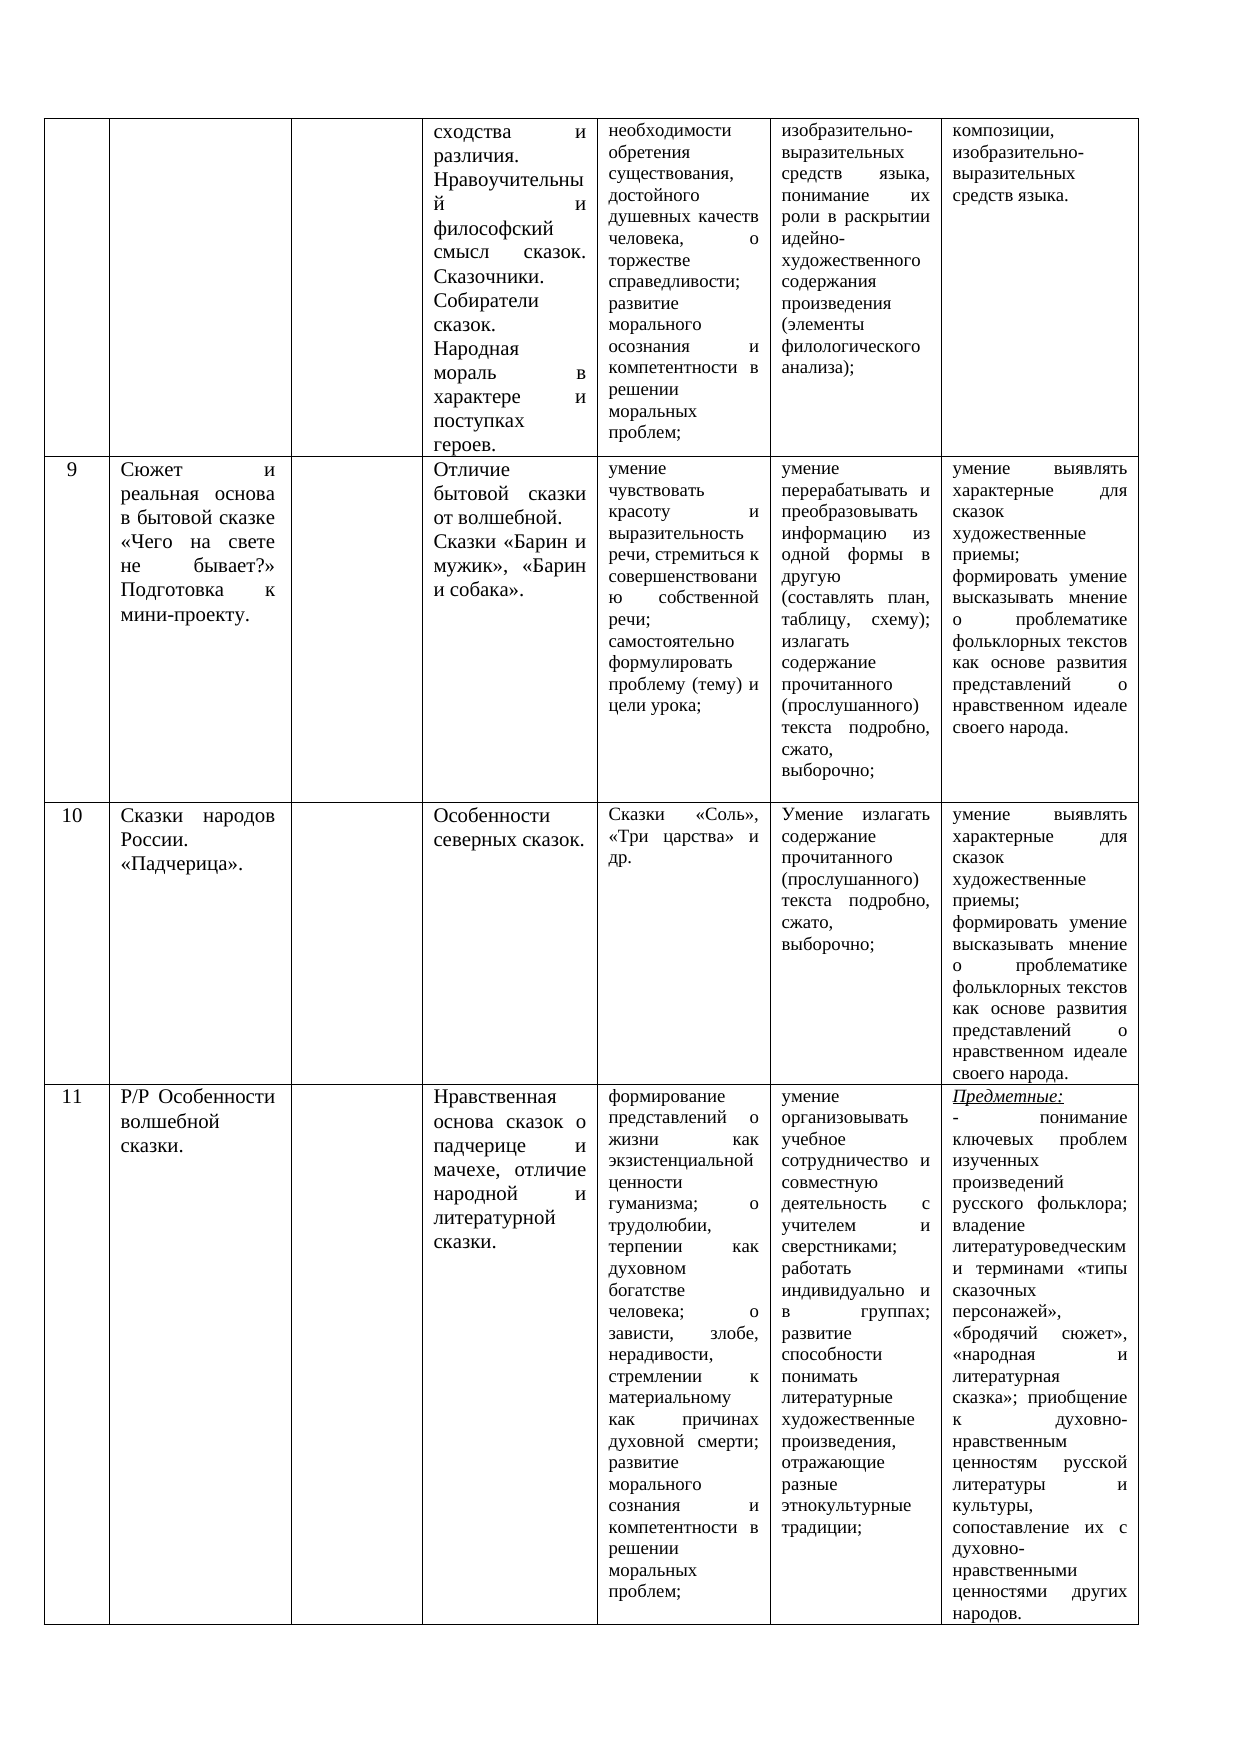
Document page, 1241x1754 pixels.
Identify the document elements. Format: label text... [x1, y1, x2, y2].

table_cell умение выявлять характерные для сказок художественные приемы; формировать умение высказывать мнение о проблематике фольклорных текстов как основе развития представлений о нравственном идеале своего народа. [942, 803, 1138, 1083]
table_cell Особенности северных сказок. [423, 803, 597, 1083]
table_cell [292, 119, 422, 456]
table_cell [292, 803, 422, 1083]
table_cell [598, 119, 770, 456]
table_cell Умение излагать содержание прочитанного (прослушанного) текста подробно, сжато, выборочно; [771, 803, 941, 1083]
table_cell умение выявлять характерные для сказок художественные приемы; формировать умение высказывать мнение о проблематике фольклорных текстов как основе развития представлений о нравственном идеале своего народа. [942, 457, 1138, 802]
table_cell 8 [45, 119, 109, 456]
table_cell [292, 457, 422, 802]
table_cell умение перерабатывать и преобразовывать информацию из одной формы в другую (составлять план, таблицу, схему); излагать содержание прочитанного (прослушанного) текста подробно, сжато, выборочно; [771, 457, 941, 802]
table_cell 11 [45, 1085, 109, 1623]
table_cell Отличие бытовой сказки от волшебной. Сказки «Барин и мужик», «Барин и собака». [423, 457, 597, 802]
table_cell Сюжет и реальная основа в бытовой сказке «Чего на свете не бывает?» Подготовка к мини-проекту. [110, 457, 291, 802]
table_cell [292, 1085, 422, 1623]
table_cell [423, 119, 597, 456]
table_cell 10 [45, 803, 109, 1083]
table_cell умение чувствовать красоту и выразительность речи, стремиться к совершенствованию собственной речи; самостоятельно формулировать проблему (тему) и цели урока; [598, 457, 770, 802]
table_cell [942, 119, 1138, 456]
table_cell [771, 119, 941, 456]
table_cell Сказки народов России. «Падчерица». [110, 803, 291, 1083]
table_cell Сказки «Соль», «Три царства» и др. [598, 803, 770, 1083]
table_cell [110, 119, 291, 456]
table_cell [110, 1085, 291, 1623]
table_cell 9 [45, 457, 109, 802]
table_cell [423, 1085, 597, 1623]
